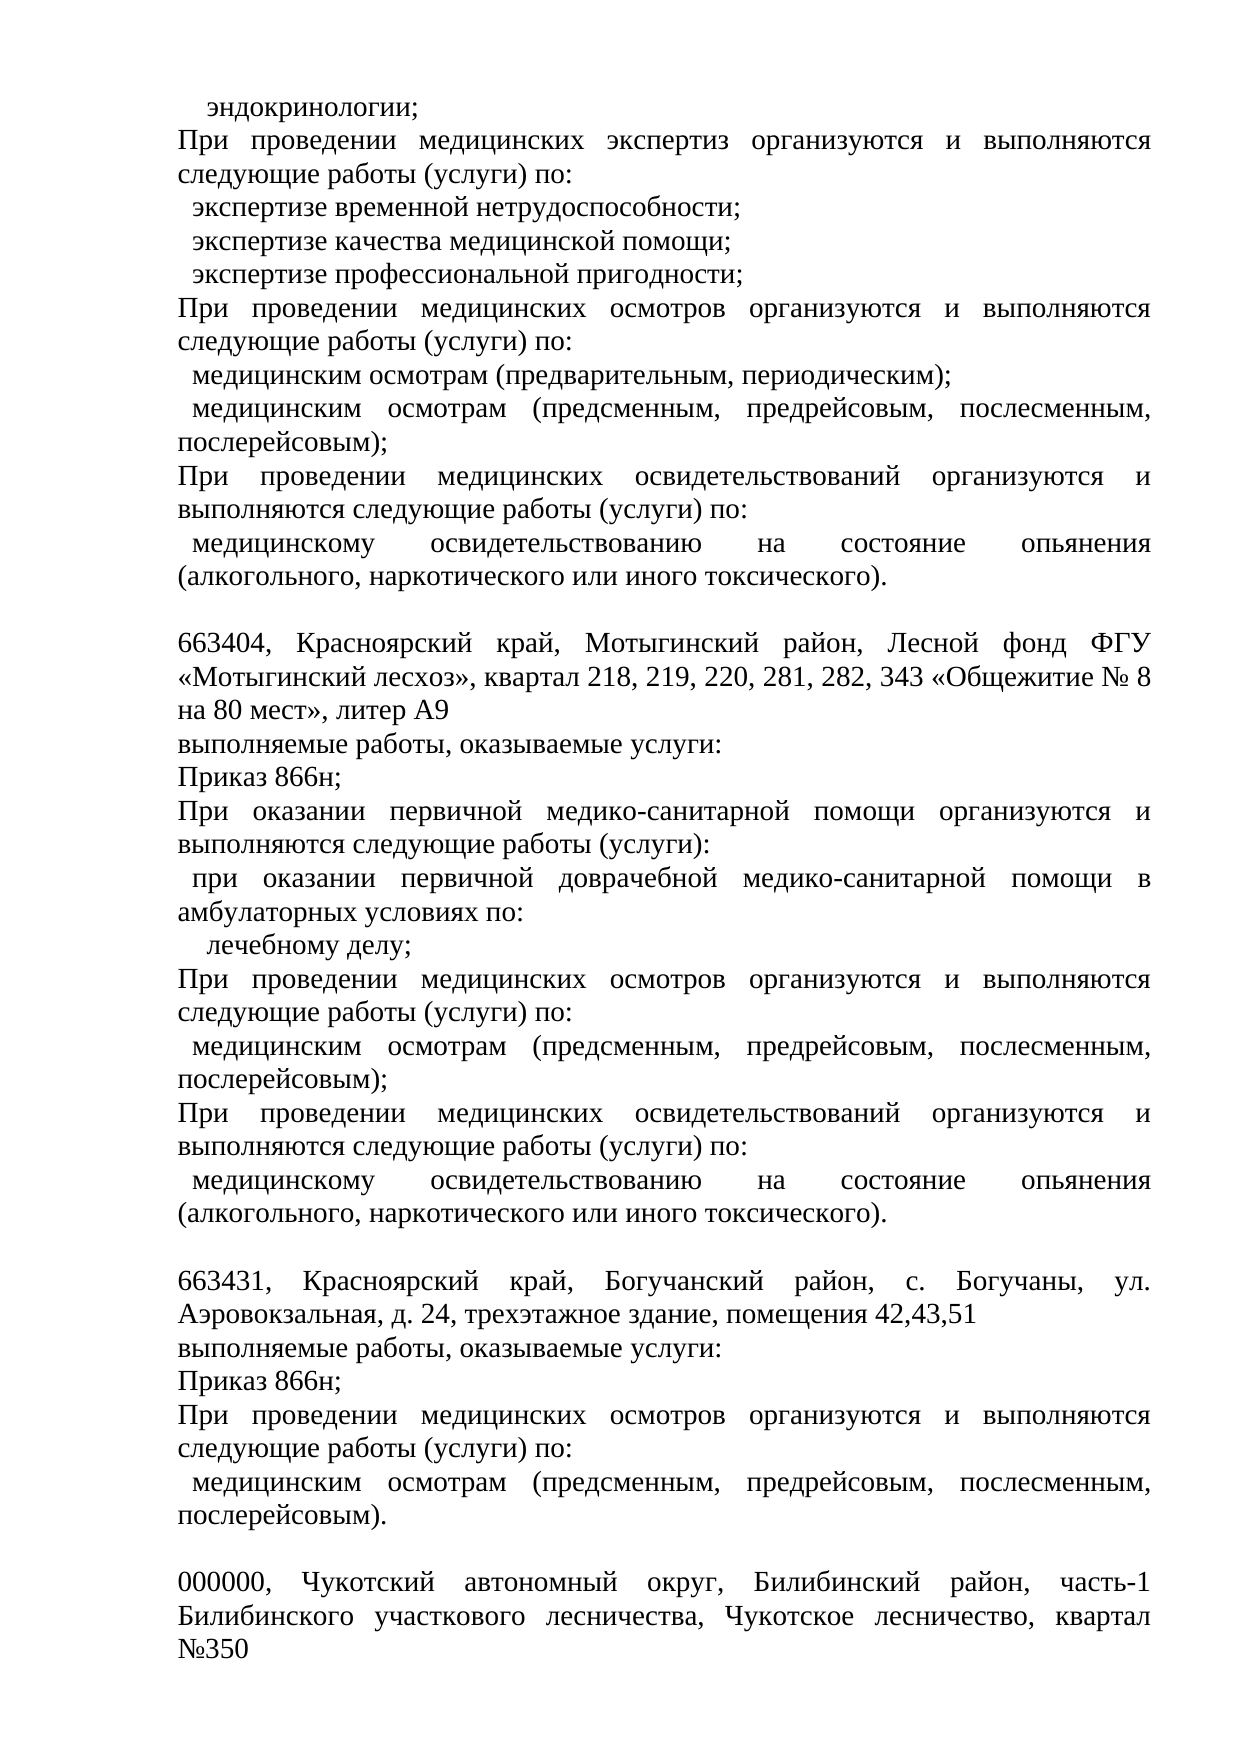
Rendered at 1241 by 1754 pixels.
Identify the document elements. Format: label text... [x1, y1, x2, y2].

text медицинскому освидетельствованию на состояние опьянения (алкогольного, наркотического или иного токсического). [177, 525, 1152, 592]
text экспертизе профессиональной пригодности; [177, 256, 1152, 290]
text медицинскому освидетельствованию на состояние опьянения (алкогольного, наркотического или иного токсического). [177, 1162, 1152, 1229]
text 663431, Красноярский край, Богучанский район, с. Богучаны, ул. Аэровокзальная, д. 24, трехэтажное здание, помещения 42,43,51 [177, 1263, 1152, 1330]
text медицинским осмотрам (предсменным, предрейсовым, послесменным, послерейсовым). [177, 1464, 1152, 1531]
text При проведении медицинских освидетельствований организуются и выполняются следующие работы (услуги) по: [177, 458, 1152, 525]
text 000000, Чукотский автономный округ, Билибинский район, часть-1 Билибинского участкового лесничества, Чукотское лесничество, квартал №350 [177, 1564, 1152, 1665]
text медицинским осмотрам (предсменным, предрейсовым, послесменным, послерейсовым); [177, 1028, 1152, 1095]
text экспертизе временной нетрудоспособности; [177, 189, 1152, 223]
text При проведении медицинских освидетельствований организуются и выполняются следующие работы (услуги) по: [177, 1095, 1152, 1162]
text При проведении медицинских осмотров организуются и выполняются следующие работы (услуги) по: [177, 1397, 1152, 1464]
text При проведении медицинских осмотров организуются и выполняются следующие работы (услуги) по: [177, 290, 1152, 357]
text При оказании первичной медико-санитарной помощи организуются и выполняются следующие работы (услуги): [177, 793, 1152, 860]
text лечебному делу; [177, 927, 1152, 961]
text Приказ 866н; [177, 1363, 1152, 1397]
text медицинским осмотрам (предварительным, периодическим); [177, 357, 1152, 391]
text медицинским осмотрам (предсменным, предрейсовым, послесменным, послерейсовым); [177, 391, 1152, 458]
text выполняемые работы, оказываемые услуги: [177, 1330, 1152, 1363]
text При проведении медицинских экспертиз организуются и выполняются следующие работы (услуги) по: [177, 122, 1152, 189]
text 663404, Красноярский край, Мотыгинский район, Лесной фонд ФГУ «Мотыгинский лесхоз», квартал 218, 219, 220, 281, 282, 343 «Общежитие № 8 на 80 мест», литер А9 [177, 625, 1152, 726]
text выполняемые работы, оказываемые услуги: [177, 726, 1152, 759]
text Приказ 866н; [177, 759, 1152, 793]
text экспертизе качества медицинской помощи; [177, 223, 1152, 256]
text При проведении медицинских осмотров организуются и выполняются следующие работы (услуги) по: [177, 961, 1152, 1028]
text при оказании первичной доврачебной медико-санитарной помощи в амбулаторных условиях по: [177, 860, 1152, 927]
text эндокринологии; [177, 89, 1152, 122]
